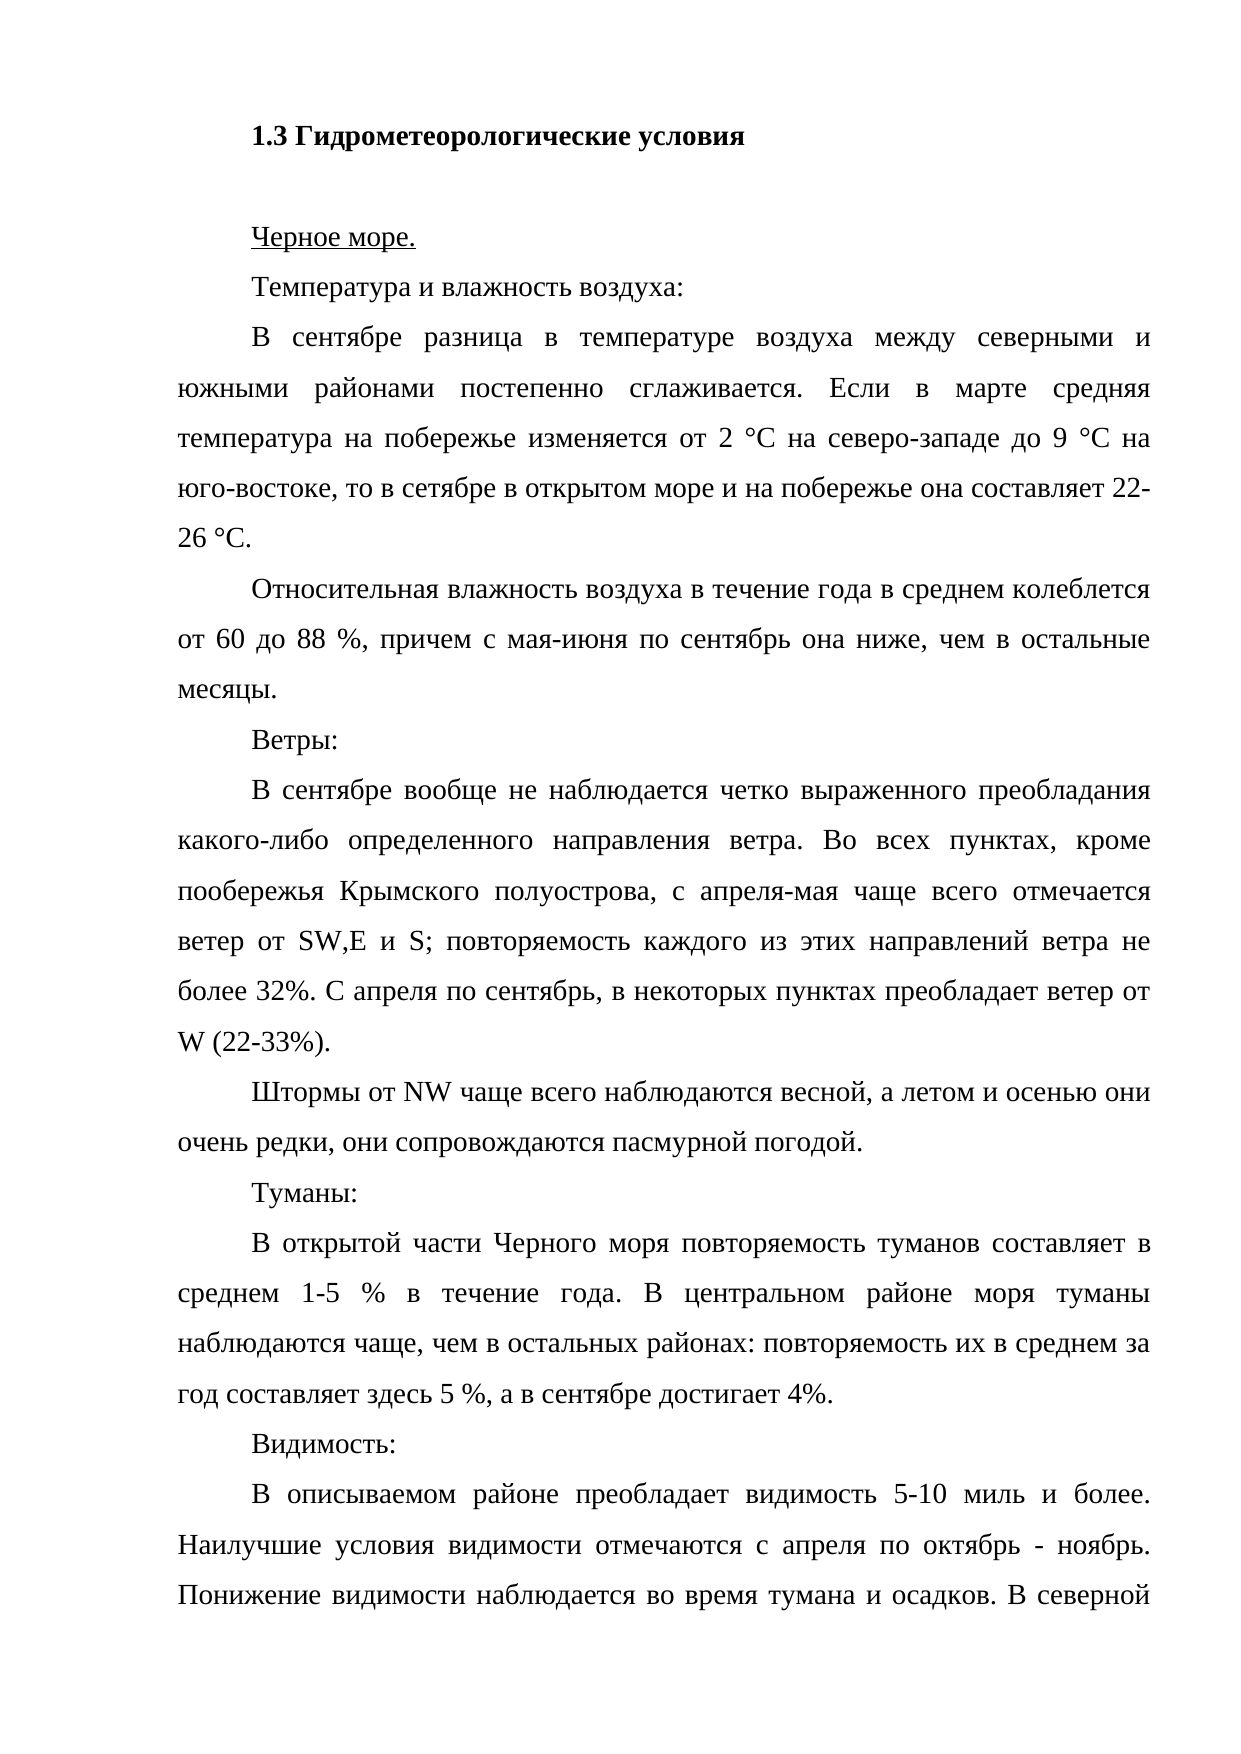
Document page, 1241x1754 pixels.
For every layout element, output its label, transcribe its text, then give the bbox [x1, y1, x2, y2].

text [177, 1477, 1152, 1611]
text В открытой части Черного моря повторяемость туманов составляет в среднем 1-5 % в течение года. В центральном районе моря туманы наблюдаются чаще, чем в остальных районах: повторяемость их в среднем за год составляет здесь 5 %, а в сентябре достигает 4%. [177, 1225, 1152, 1409]
text Температура и влажность воздуха: [177, 269, 1152, 303]
text Видимость: [177, 1426, 1152, 1460]
text В сентябре вообще не наблюдается четко выраженного преобладания какого-либо определенного направления ветра. Во всех пунктах, кроме пообережья Крымского полуострова, с апреля-мая чаще всего отмечается ветер от SW,E и S; повторяемость каждого из этих направлений ветра не более 32%. С апреля по сентябрь, в некоторых пунктах преобладает ветер от W (22-33%). [177, 772, 1152, 1057]
subtitle Черное море. [177, 219, 1152, 252]
text Относительная влажность воздуха в течение года в среднем колеблется от 60 до 88 %, причем с мая-июня по сентябрь она ниже, чем в остальные месяцы. [177, 571, 1152, 705]
text 1.3 Гидрометеорологические условия [177, 118, 1152, 152]
text Штормы от NW чаще всего наблюдаются весной, а летом и осенью они очень редки, они сопровождаются пасмурной погодой. [177, 1074, 1152, 1158]
text Туманы: [177, 1175, 1152, 1208]
text Ветры: [177, 722, 1152, 755]
text В сентябре разница в температуре воздуха между северными и южными районами постепенно сглаживается. Если в марте средняя температура на побережье изменяется от 2 °С на северо-западе до 9 °С на юго-востоке, то в сетябре в открытом море и на побережье она составляет 22-26 °С. [177, 319, 1152, 554]
